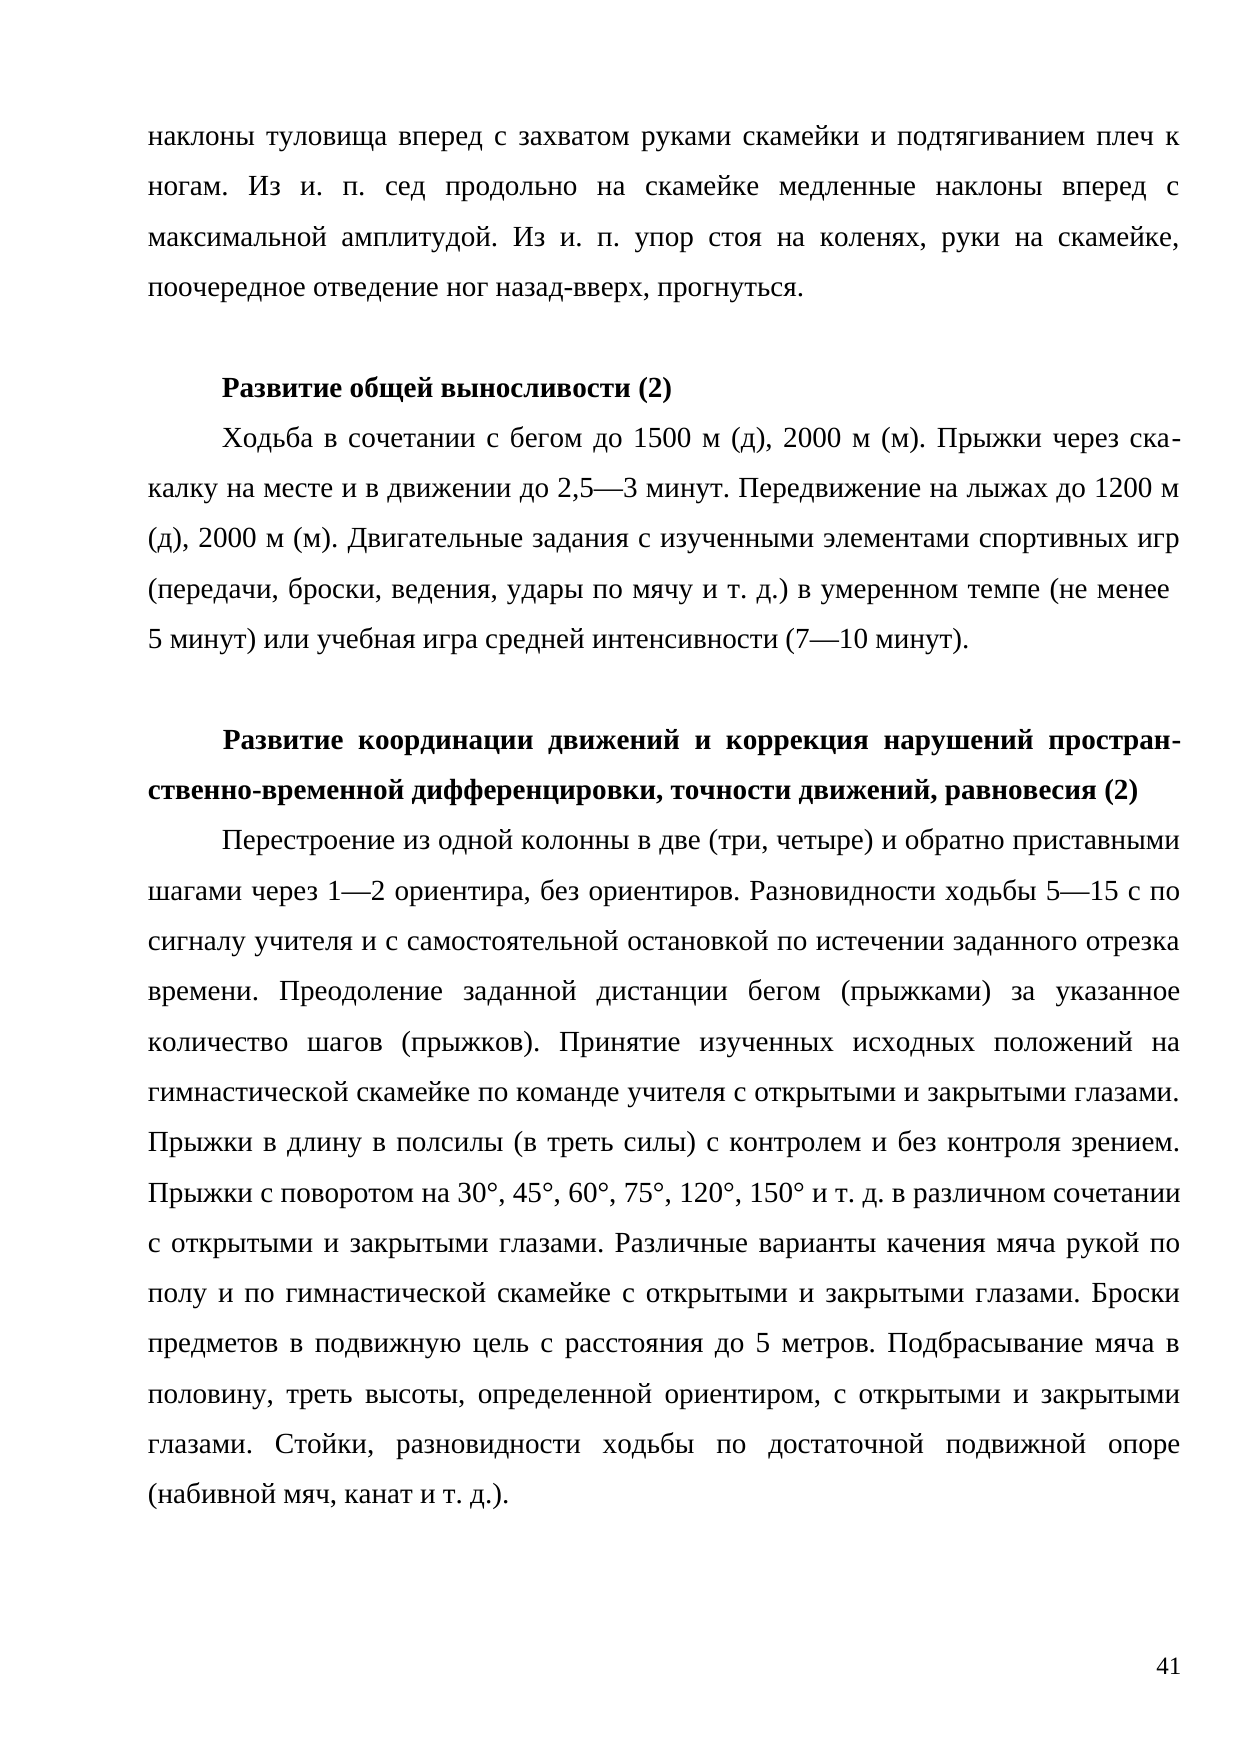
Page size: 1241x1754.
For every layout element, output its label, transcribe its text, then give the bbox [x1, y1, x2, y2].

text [148, 118, 1181, 303]
text Развитие общей выносливости (2) [148, 370, 1181, 403]
text Перестроение из одной колонны в две (три, четыре) и обратно приставными шагами через 1—2 ориентира, без ориентиров. Разновидности ходьбы 5—15 с по сигналу учителя и с самостоятельной остановкой по истечении заданного отрезка времени. Преодоление заданной дистанции бегом (прыжками) за указанное количество шагов (прыжков). Принятие изученных исходных положений на гимнастической скамейке по команде учителя с открытыми и закрытыми глазами. Прыжки в длину в полсилы (в треть силы) с контролем и без контроля зрением. Прыжки с поворотом на 30°, 45°, 60°, 75°, 120°, 150° и т. д. в различном сочетании с открытыми и закрытыми глазами. Различные варианты качения мяча рукой по полу и по гимнастической скамейке с открытыми и закрытыми глазами. Броски предметов в подвижную цель с расстояния до . Подбрасывание мяча в половину, треть высоты, определенной ориентиром, с открытыми и закрытыми глазами. Стойки, разновидности ходьбы по достаточной подвижной опоре (набивной мяч, канат и т. д.). [148, 822, 1181, 1510]
text Ходьба в сочетании с бегом до (д), (м). Прыжки через скакалку на месте и в движении до 2,5—3 минут. Передвижение на лыжах до (д), (м). Двигательные задания с изученными элементами спортивных игр (передачи, броски, ведения, удары по мячу и т. д.) в умеренном темпе (не менее 5 минут) или учебная игра средней интенсивности (7—10 минут). [148, 420, 1181, 655]
text Развитие координации движений и коррекция нарушений пространственно-временной дифференцировки, точности движений, равновесия (2) [148, 722, 1181, 806]
